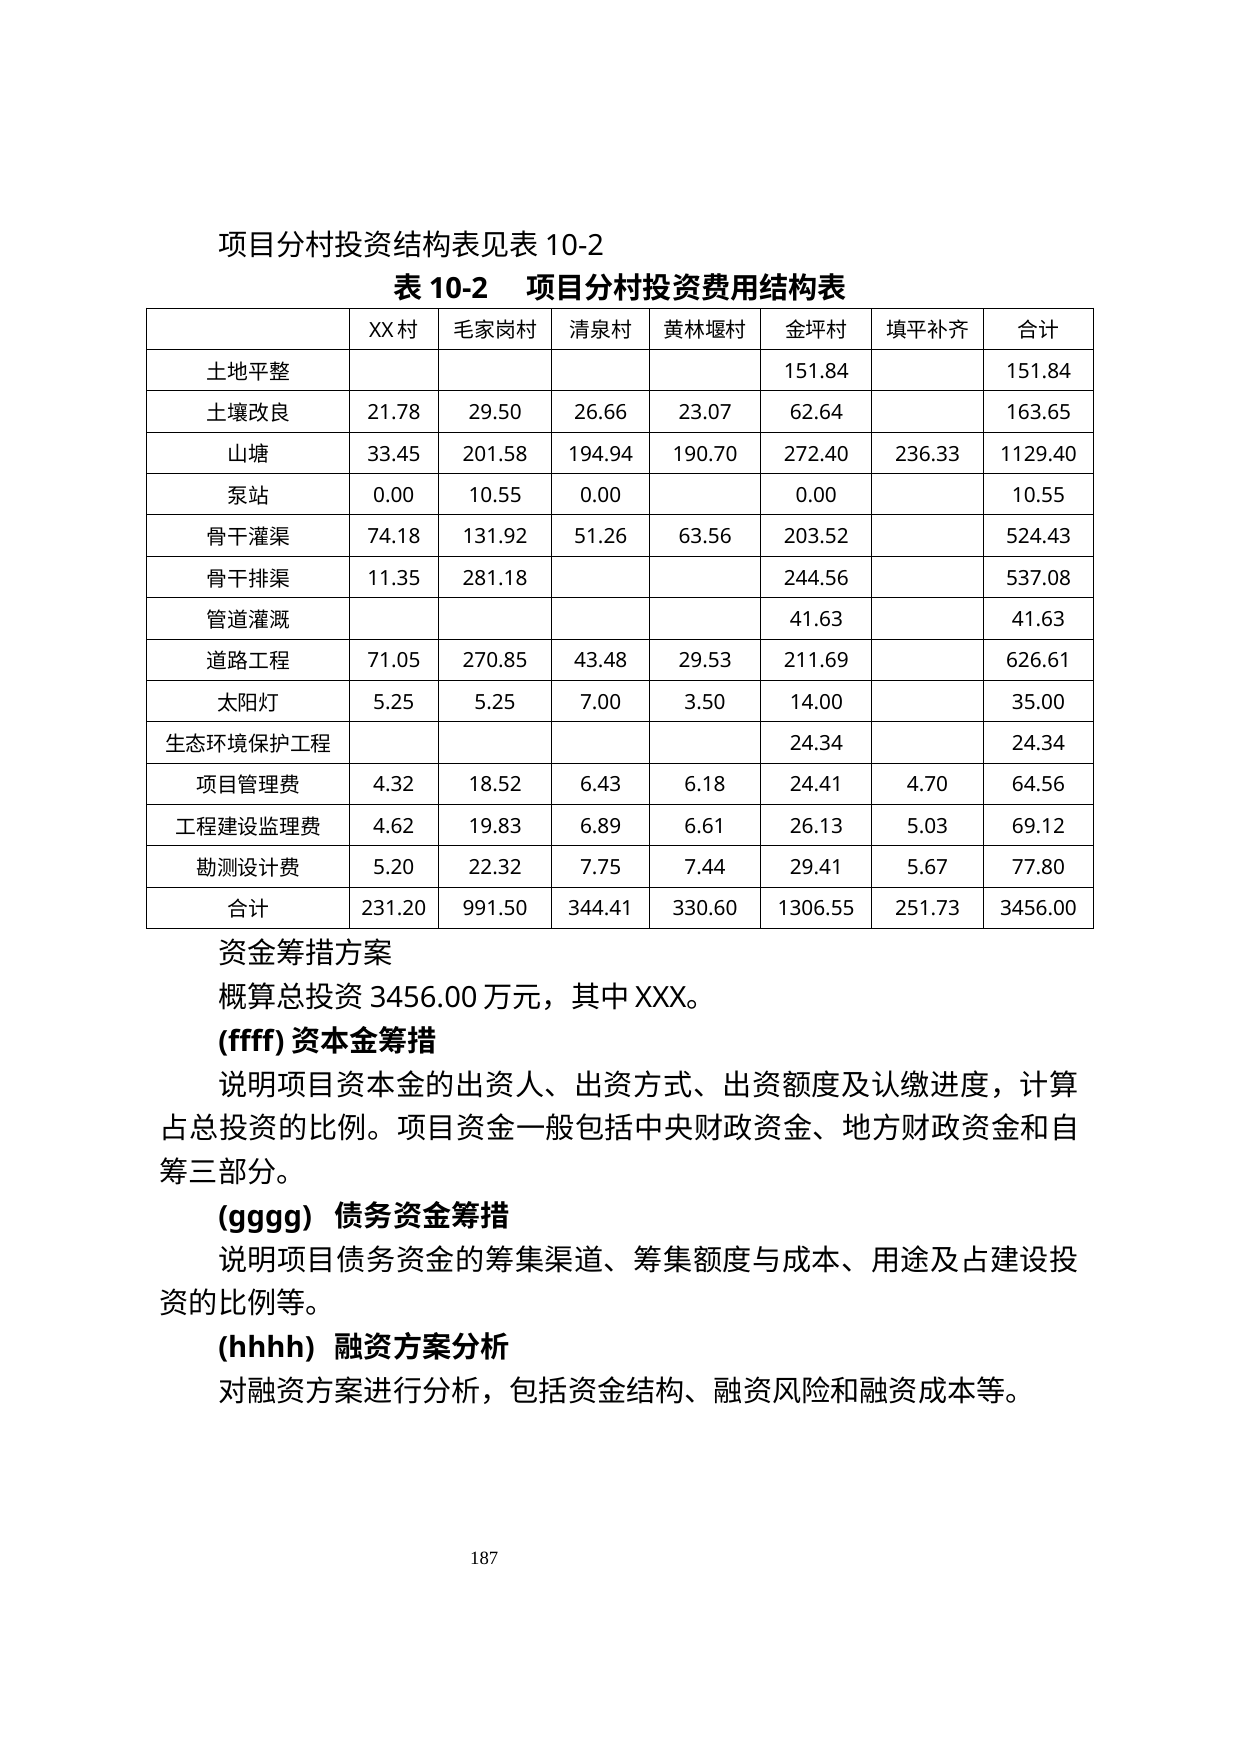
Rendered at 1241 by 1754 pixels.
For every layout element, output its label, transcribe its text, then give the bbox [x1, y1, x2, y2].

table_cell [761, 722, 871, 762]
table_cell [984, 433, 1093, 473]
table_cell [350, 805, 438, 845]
list 融资方案分析 [159, 1323, 1081, 1366]
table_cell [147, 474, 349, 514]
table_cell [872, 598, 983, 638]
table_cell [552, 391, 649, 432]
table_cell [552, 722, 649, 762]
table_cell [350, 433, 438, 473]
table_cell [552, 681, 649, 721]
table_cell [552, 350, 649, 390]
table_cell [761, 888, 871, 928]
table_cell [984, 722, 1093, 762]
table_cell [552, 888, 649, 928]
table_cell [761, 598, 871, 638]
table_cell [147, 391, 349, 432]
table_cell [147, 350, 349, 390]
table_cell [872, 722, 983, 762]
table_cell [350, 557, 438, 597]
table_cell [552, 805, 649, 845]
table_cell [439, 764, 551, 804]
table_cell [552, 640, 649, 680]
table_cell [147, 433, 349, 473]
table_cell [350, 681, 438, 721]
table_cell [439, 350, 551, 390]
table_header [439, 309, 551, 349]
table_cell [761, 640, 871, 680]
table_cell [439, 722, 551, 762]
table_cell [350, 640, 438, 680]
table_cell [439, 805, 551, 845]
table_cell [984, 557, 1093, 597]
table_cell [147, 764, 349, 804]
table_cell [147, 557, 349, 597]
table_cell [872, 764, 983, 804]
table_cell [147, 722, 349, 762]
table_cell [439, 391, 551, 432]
text 项目分村投资结构表见表10-2 [159, 220, 1081, 264]
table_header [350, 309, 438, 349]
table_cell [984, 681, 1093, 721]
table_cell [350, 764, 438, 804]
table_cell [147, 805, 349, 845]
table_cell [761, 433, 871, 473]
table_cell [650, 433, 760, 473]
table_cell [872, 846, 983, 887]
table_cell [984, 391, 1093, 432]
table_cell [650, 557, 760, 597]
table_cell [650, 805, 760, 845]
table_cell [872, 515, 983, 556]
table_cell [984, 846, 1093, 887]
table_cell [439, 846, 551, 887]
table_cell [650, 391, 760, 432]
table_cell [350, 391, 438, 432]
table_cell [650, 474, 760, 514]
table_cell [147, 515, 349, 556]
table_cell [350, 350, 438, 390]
list 资本金筹措 [159, 1016, 1081, 1060]
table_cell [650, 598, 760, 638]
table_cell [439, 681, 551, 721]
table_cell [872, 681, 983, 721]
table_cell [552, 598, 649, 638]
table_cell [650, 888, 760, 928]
list 债务资金筹措 [159, 1191, 1081, 1235]
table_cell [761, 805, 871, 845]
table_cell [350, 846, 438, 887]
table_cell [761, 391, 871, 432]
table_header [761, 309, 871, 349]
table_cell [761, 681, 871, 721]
text 概算总投资3456.00万元，其中XXX。 [159, 973, 1081, 1016]
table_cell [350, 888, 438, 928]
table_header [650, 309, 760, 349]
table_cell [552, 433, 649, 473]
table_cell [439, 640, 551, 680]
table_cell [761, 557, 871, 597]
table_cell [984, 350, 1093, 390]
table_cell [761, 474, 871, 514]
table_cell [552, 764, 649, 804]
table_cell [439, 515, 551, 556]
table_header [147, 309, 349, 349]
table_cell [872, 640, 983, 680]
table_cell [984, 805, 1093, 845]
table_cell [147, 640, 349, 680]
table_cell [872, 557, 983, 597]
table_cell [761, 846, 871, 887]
text 说明项目债务资金的筹集渠道、筹集额度与成本、用途及占建设投资的比例等。 [159, 1235, 1081, 1323]
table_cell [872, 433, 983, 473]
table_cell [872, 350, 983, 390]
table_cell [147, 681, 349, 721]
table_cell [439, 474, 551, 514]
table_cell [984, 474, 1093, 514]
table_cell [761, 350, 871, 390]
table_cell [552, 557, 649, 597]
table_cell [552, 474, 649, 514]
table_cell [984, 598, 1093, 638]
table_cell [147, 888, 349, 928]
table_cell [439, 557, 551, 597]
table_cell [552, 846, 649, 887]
text 表10-2 项目分村投资费用结构表 [159, 264, 1081, 308]
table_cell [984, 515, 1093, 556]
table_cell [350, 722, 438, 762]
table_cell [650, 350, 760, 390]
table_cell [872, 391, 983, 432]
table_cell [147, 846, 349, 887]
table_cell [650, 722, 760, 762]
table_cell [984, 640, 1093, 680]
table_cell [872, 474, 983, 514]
text 资金筹措方案 [159, 929, 1081, 973]
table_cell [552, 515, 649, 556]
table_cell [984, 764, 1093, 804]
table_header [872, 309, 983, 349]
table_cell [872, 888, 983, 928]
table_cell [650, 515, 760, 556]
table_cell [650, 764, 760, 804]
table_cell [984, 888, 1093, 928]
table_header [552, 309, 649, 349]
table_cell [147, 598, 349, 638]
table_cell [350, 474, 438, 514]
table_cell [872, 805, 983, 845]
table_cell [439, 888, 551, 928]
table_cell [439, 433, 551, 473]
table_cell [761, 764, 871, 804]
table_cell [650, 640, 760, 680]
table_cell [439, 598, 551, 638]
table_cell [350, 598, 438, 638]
text 对融资方案进行分析，包括资金结构、融资风险和融资成本等。 [159, 1366, 1081, 1410]
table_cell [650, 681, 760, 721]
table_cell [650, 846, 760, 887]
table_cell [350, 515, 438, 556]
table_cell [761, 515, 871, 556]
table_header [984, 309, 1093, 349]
text 说明项目资本金的出资人、出资方式、出资额度及认缴进度，计算占总投资的比例。项目资金一般包括中央财政资金、地方财政资金和自筹三部分。 [159, 1060, 1081, 1191]
